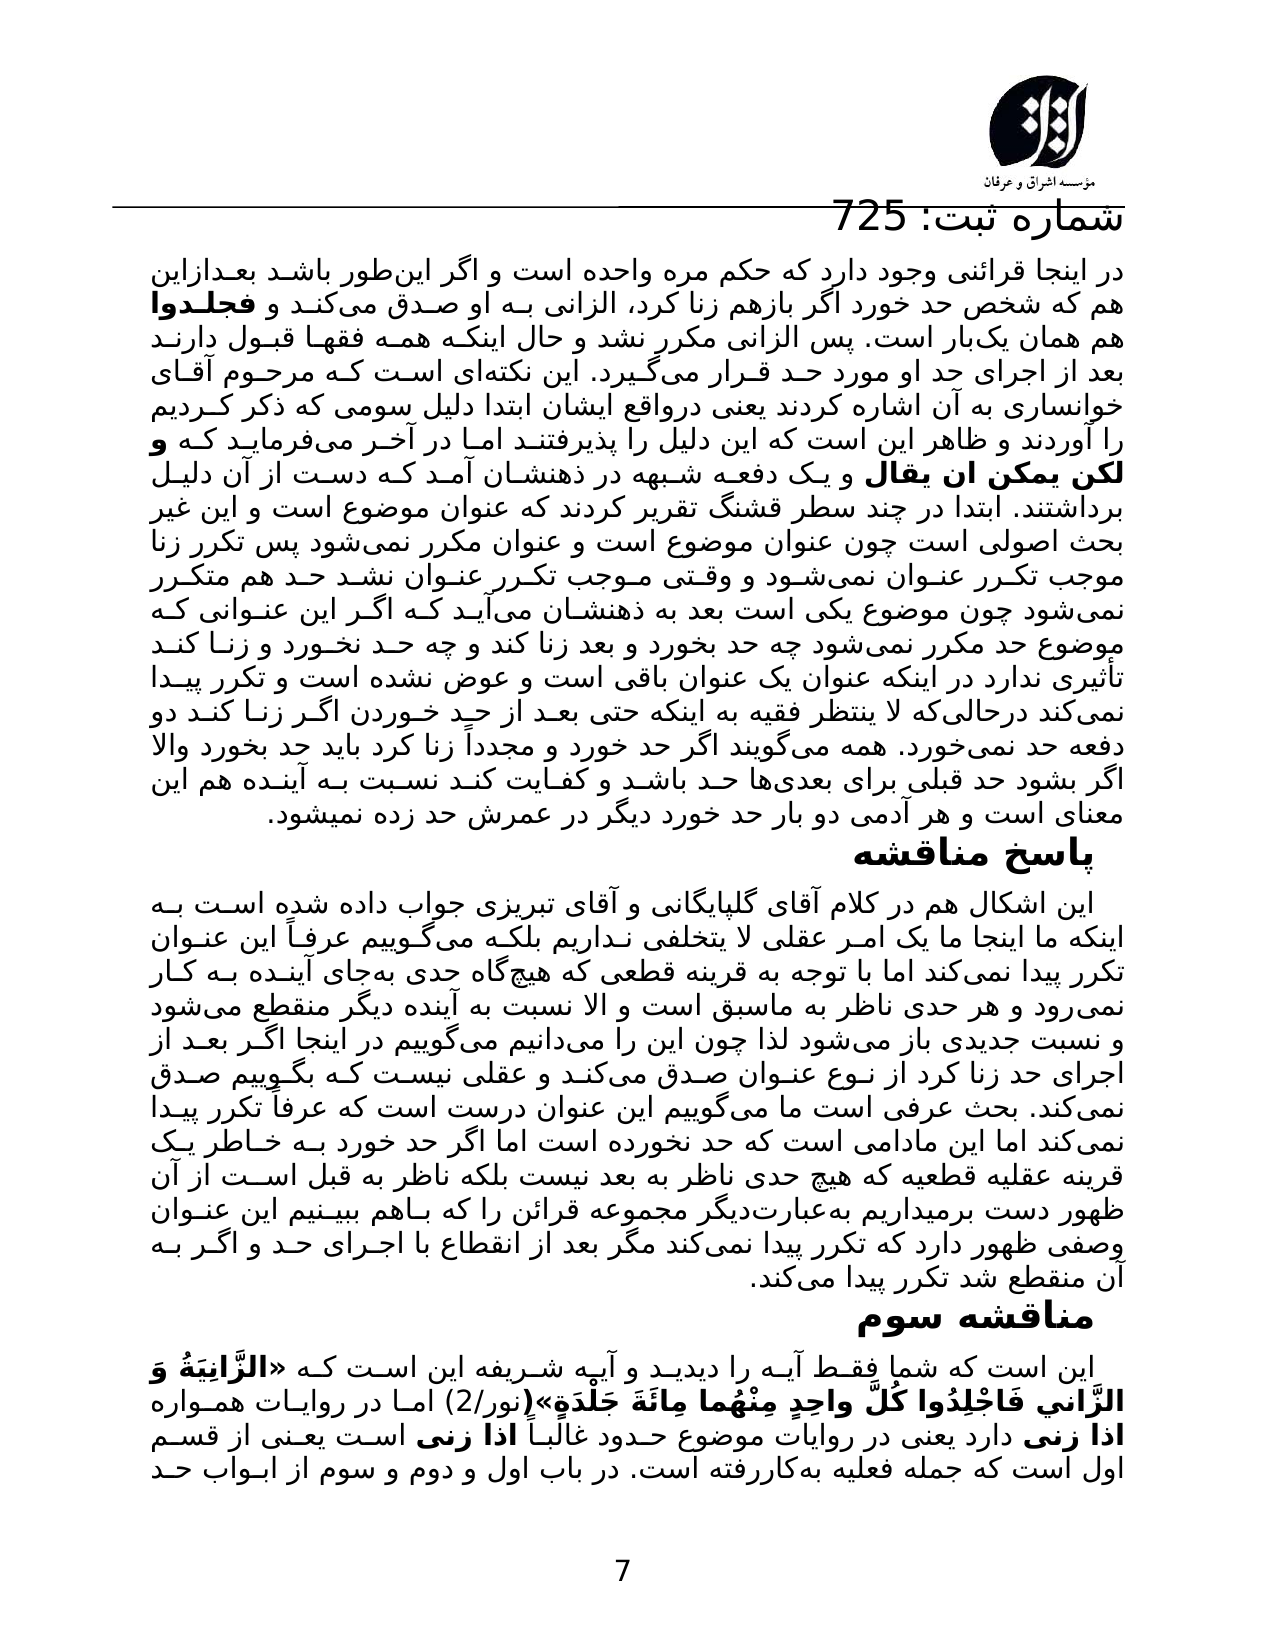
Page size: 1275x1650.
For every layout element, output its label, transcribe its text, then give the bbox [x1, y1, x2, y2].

subtitle پاسخ مناقشه [150, 830, 1125, 874]
text این اشکال هم در کلام آقای گلپایگانی و آقای تبریزی جواب داده‌ شده است به اینکه ما اینجا ما یک امر عقلی لا یتخلفی نداریم بلکه می‌گوییم عرفاً این عنوان تکرر پیدا نمی‌کند اما با توجه به قرینه قطعی که هیچ‌گاه حدی به‌جای آینده به کار نمی‌رود و هر حدی ناظر به ماسبق است و الا نسبت به آینده دیگر منقطع می‌شود و نسبت جدیدی باز می‌شود لذا چون این را می‌دانیم می‌گوییم در اینجا اگر بعد از اجرای حد زنا کرد از نوع عنوان صدق می‌کند و عقلی نیست که بگوییم صدق نمی‌کند. بحث عرفی است ما می‌گوییم این عنوان درست است که عرفاً تکرر پیدا نمی‌کند اما این مادامی است که حد نخورده است اما اگر حد خورد به خاطر یک قرینه عقلیه قطعیه که هیچ حدی ناظر به بعد نیست بلکه ناظر به قبل است از آن ظهور دست برمیداریم به‌عبارت‌دیگر مجموعه قرائن را که باهم ببینیم این عنوان وصفی ظهور دارد که تکرر پیدا نمی‌کند مگر بعد از انقطاع با اجرای حد و اگر به آن منقطع شد تکرر پیدا می‌کند. [150, 886, 1125, 1294]
subtitle مناقشه سوم [150, 1294, 1125, 1337]
picture [980, 75, 1096, 192]
